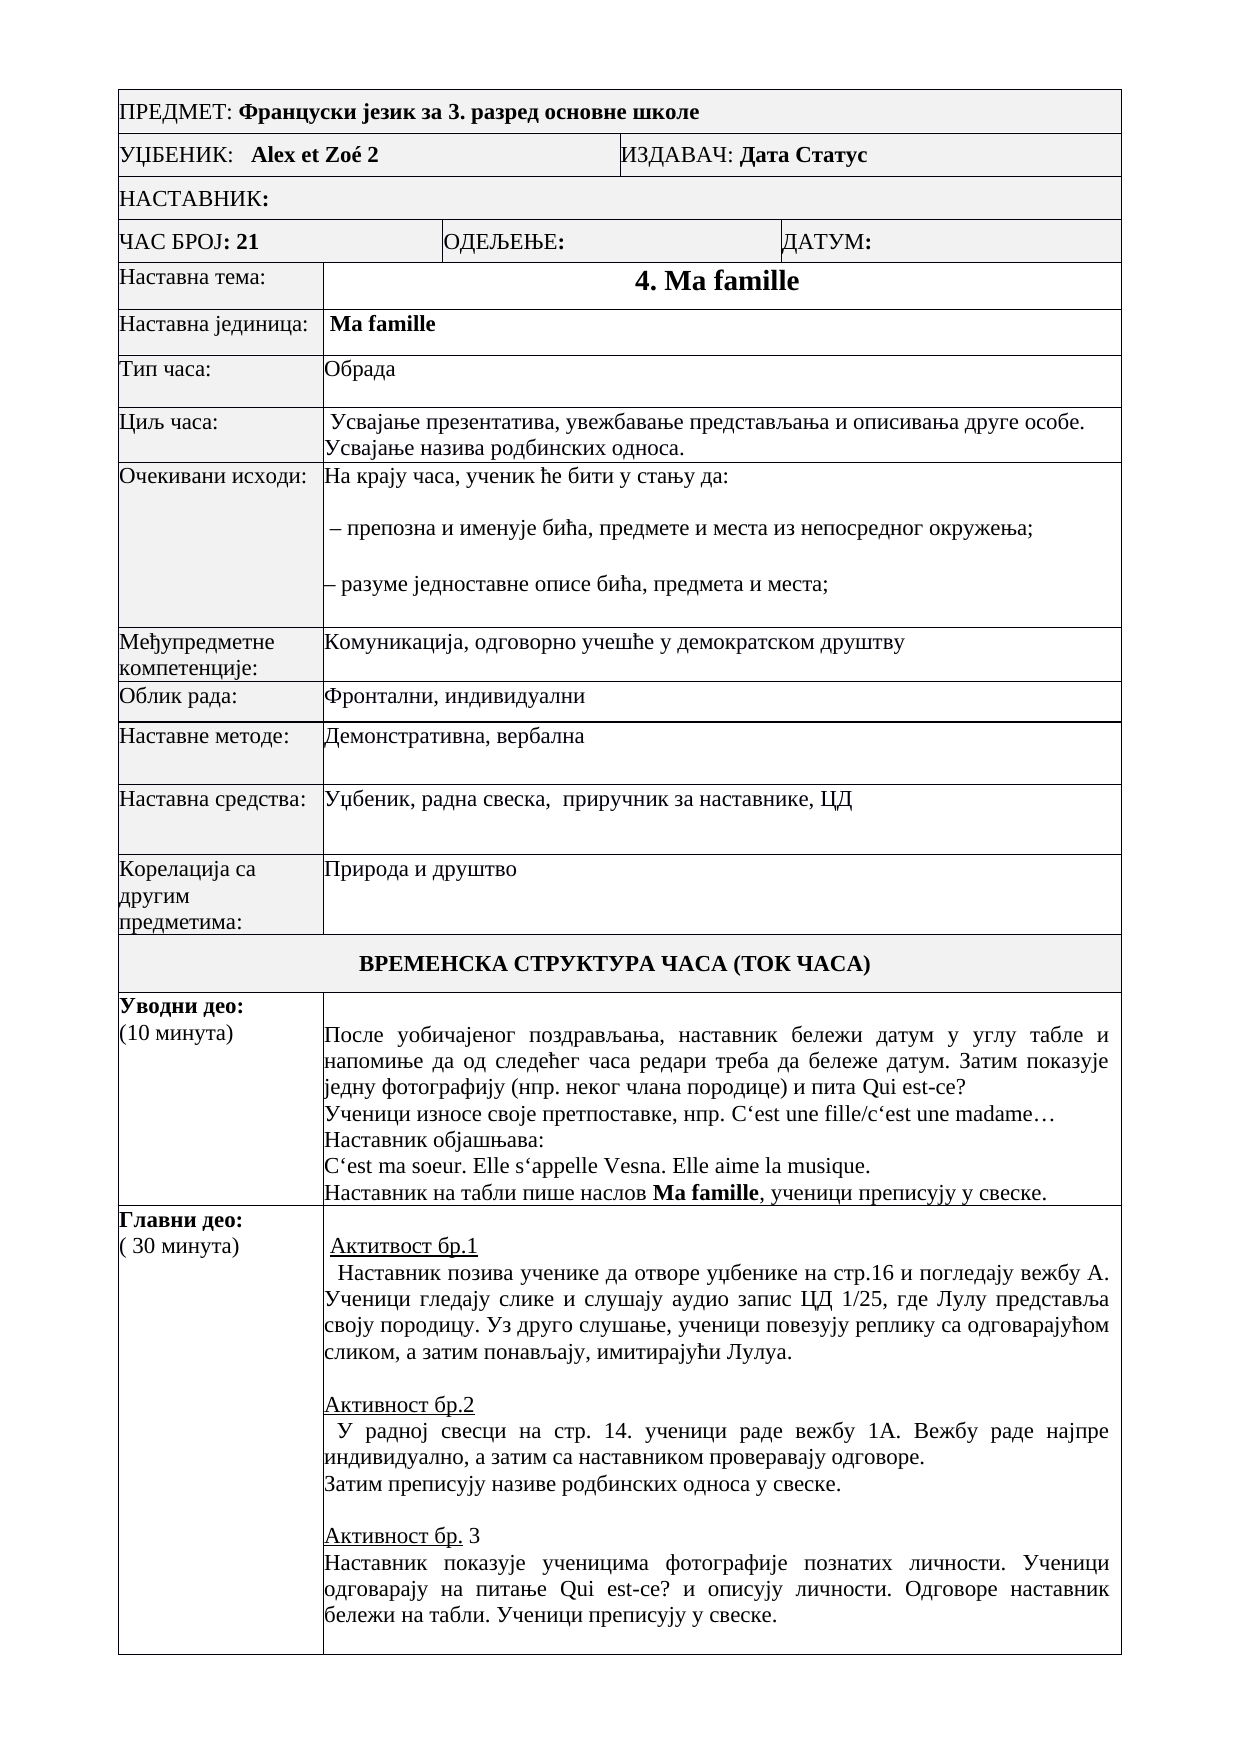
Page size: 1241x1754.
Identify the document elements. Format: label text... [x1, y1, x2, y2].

table_cell Наставна јединица: [119, 310, 323, 354]
table_cell Наставна тема: [119, 263, 323, 309]
table_cell Уџбеник, радна свеска, приручник за наставнике, ЦД [324, 785, 1121, 854]
table_header ПРЕДМЕТ: Француски језик за 3. разред основне школе [119, 90, 1121, 132]
table_cell Тип часа: [119, 356, 323, 407]
table_cell Ma famille [324, 310, 1121, 354]
table_cell 4. Ma famille [324, 263, 1121, 309]
table_cell Уводни део: (10 минута) [119, 993, 323, 1205]
table_cell Актитвост бр.1 Наставник позива ученике да отворе уџбенике на стр.16 и погледају вежбу А. Ученици гледају слике и слушају аудио запис ЦД 1/25, где Лулу представља своју породицу. Уз друго слушање, ученици повезују реплику са одговарајућом сликом, а затим понављају, имитирајући Лулуа. Активност бр.2 У радној свесци на стр. 14. ученици раде вежбу 1А. Вежбу раде најпре индивидуално, а затим са наставником проверавају одговоре. Затим преписују називе родбинских односа у свеске. Активност бр. 3 Наставник показује ученицима фотографије познатих личности. Ученици одговарају на питање Qui est-ce? и описују личности. Одговоре наставник бележи на табли. Ученици преписују у свеске. [324, 1206, 1121, 1654]
table_cell Усвајање презентатива, увежбавање представљања и описивања друге особе. Усвајање назива родбинских односа. [324, 408, 1121, 462]
table_cell ЧАС БРОЈ: 21 [119, 220, 442, 262]
table_cell Главни део: ( 30 минута) [119, 1206, 323, 1654]
table_cell На крају часа, ученик ће бити у стању да: – препозна и именује бића, предмете и места из непосредног окружења; – разуме једноставне описе бића, предмета и места; [324, 463, 1121, 627]
table_cell Демонстративна, вербална [324, 723, 1121, 784]
table_cell ИЗДАВАЧ: Дата Статус [621, 134, 1121, 176]
table_cell Комуникација, одговорно учешће у демократском друштву [324, 628, 1121, 681]
table_cell ВРЕМЕНСКА СТРУКТУРА ЧАСА (ТОК ЧАСА) [119, 935, 1121, 992]
table_cell Корелација са другим предметима: [119, 855, 323, 934]
table_cell ДАТУМ: [782, 220, 1121, 262]
table_cell Наставне методе: [119, 723, 323, 784]
table_cell Наставна средства: [119, 785, 323, 854]
table_cell Фронтални, индивидуални [324, 682, 1121, 721]
table_cell Облик рада: [119, 682, 323, 721]
table_cell После уобичајеног поздрављања, наставник бележи датум у углу табле и напомиње да од следећег часа редари треба да бележе датум. Затим показује једну фотографију (нпр. неког члана породице) и пита Qui est-ce? Ученици износе своје претпоставке, нпр. C‘est une fille/c‘est une madame… Наставник објашњава: C‘est ma soeur. Elle s‘appelle Vesna. Elle aime la musique. Наставник на табли пише наслов Ma famille, ученици преписују у свеске. [324, 993, 1121, 1205]
table_cell Очекивани исходи: [119, 463, 323, 627]
table_cell НАСТАВНИК: [119, 177, 1121, 219]
table_cell Обрада [324, 356, 1121, 407]
table_cell Циљ часа: [119, 408, 323, 462]
table_cell УЏБЕНИК: Alex et Zoé 2 [119, 134, 620, 176]
table_cell ОДЕЉЕЊЕ: [443, 220, 781, 262]
table_cell Међупредметне компетенције: [119, 628, 323, 681]
table_cell Природа и друштво [324, 855, 1121, 934]
